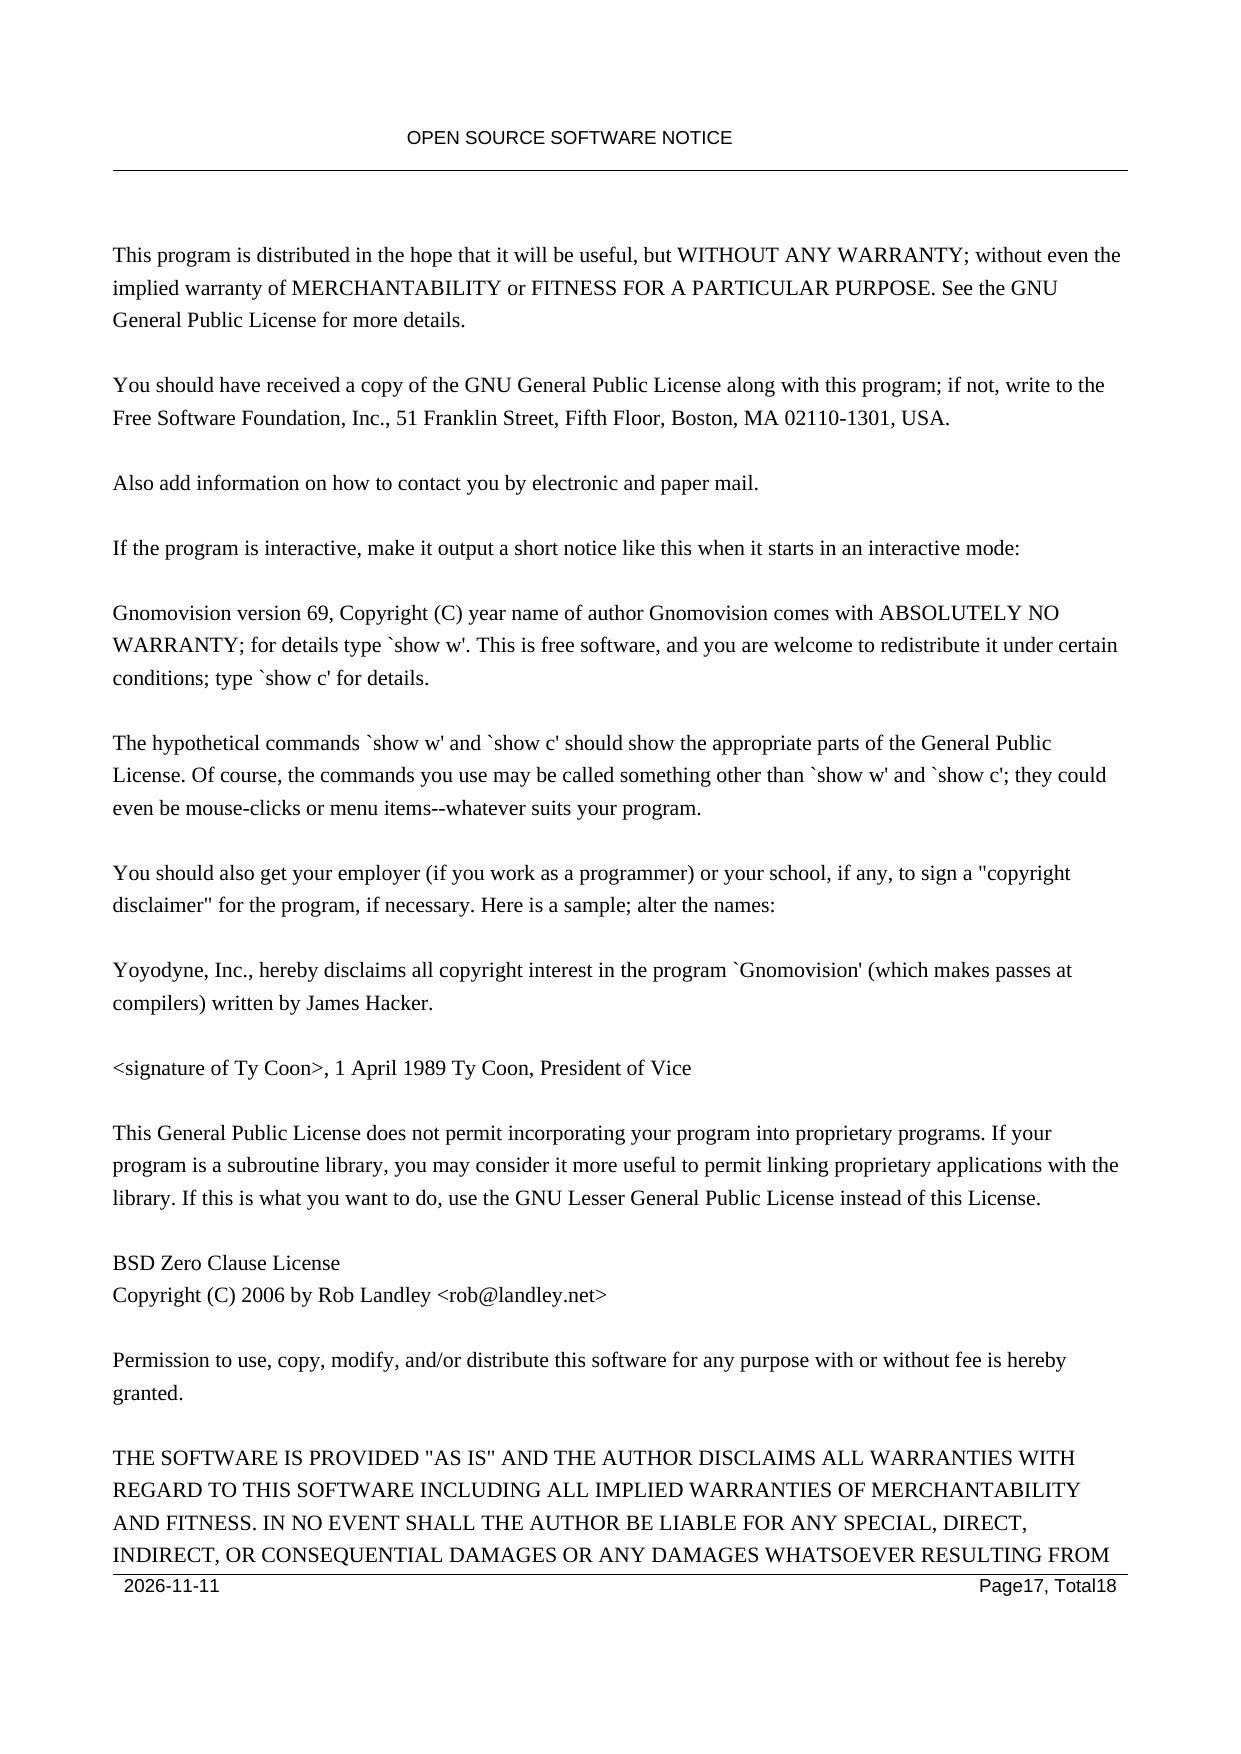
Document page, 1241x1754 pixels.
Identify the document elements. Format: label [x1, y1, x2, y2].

text [112, 206, 1128, 1571]
